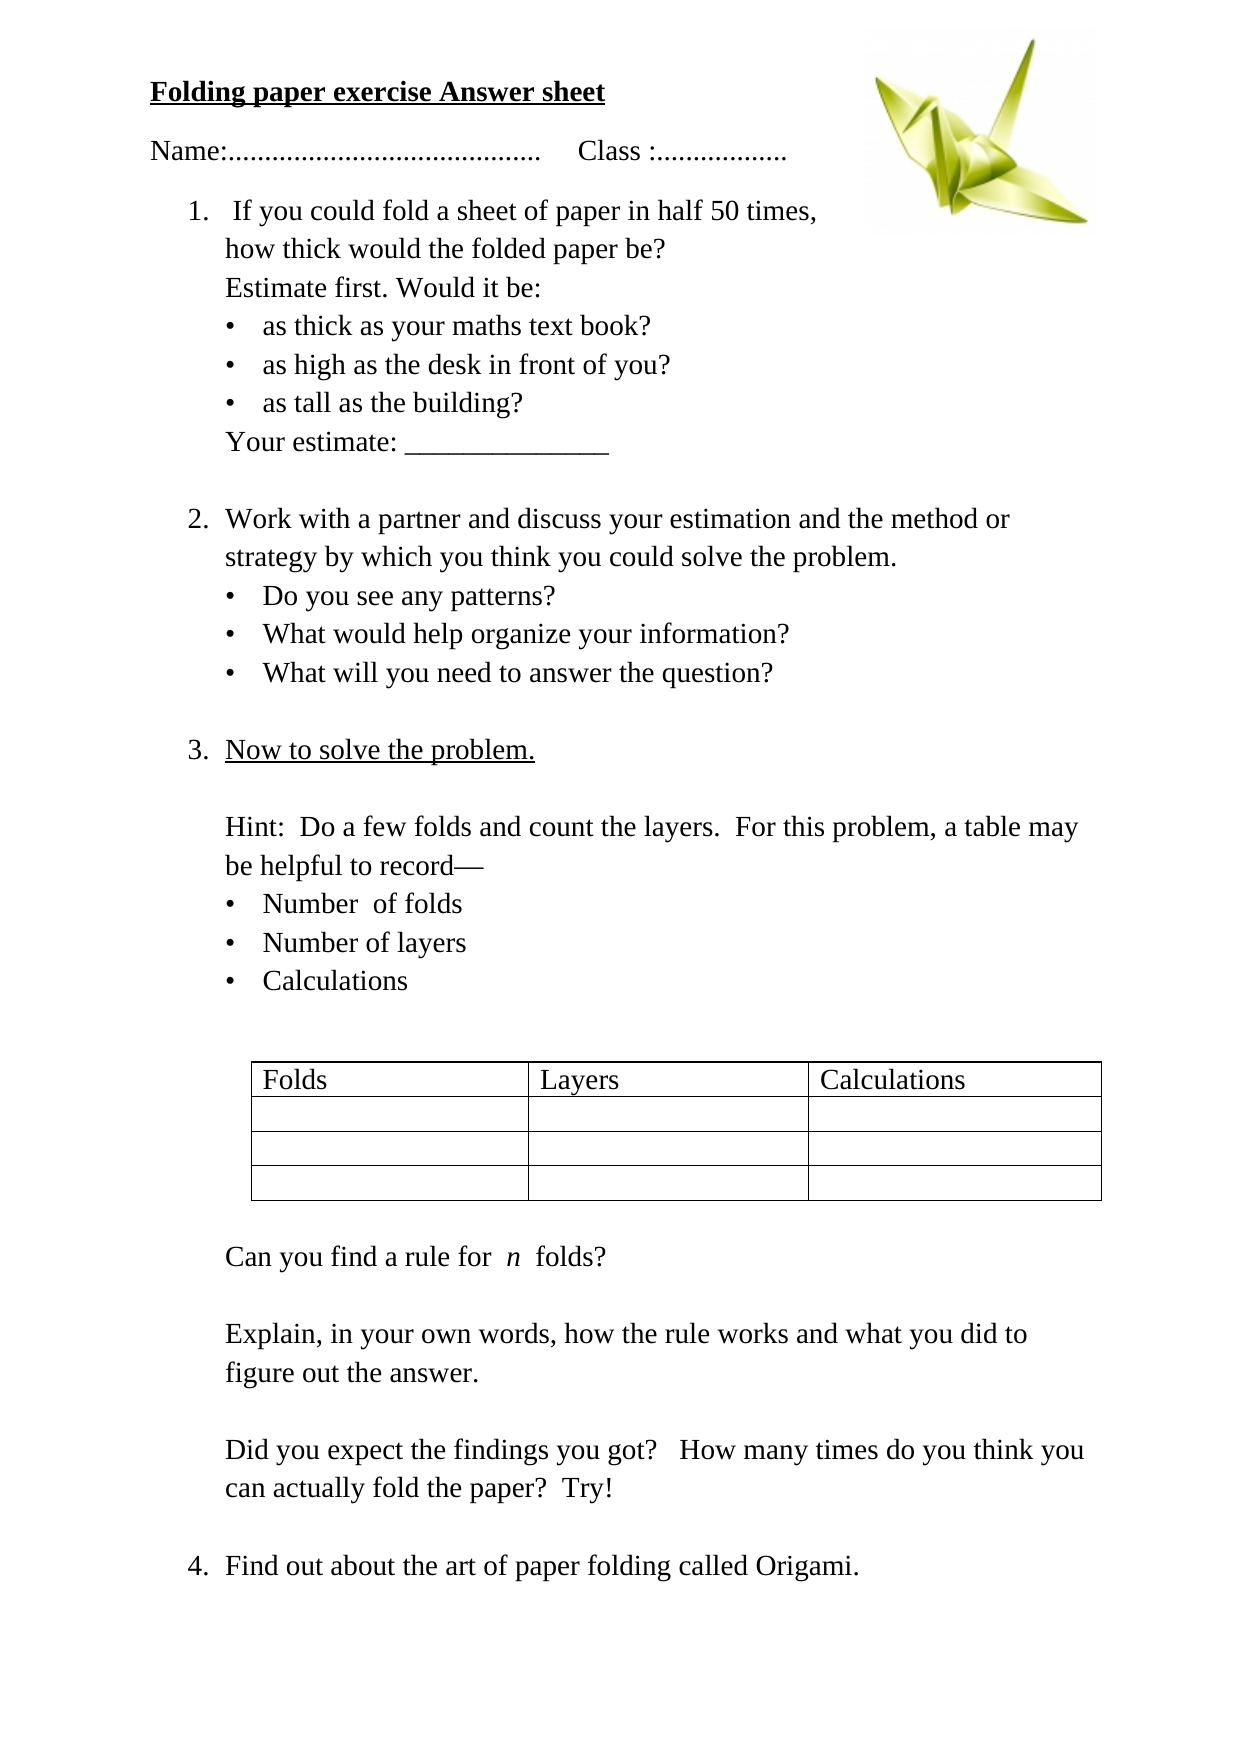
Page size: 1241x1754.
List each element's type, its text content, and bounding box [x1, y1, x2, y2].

list Now to solve the problem. Hint: Do a few folds and count the layers. For this problem, a table may be helpful to record— [187, 732, 1090, 881]
list Do you see any patterns? [225, 578, 1090, 612]
table_cell [529, 1097, 808, 1131]
table_cell [809, 1166, 1101, 1200]
text Name:........................................... Class :.................. [150, 133, 862, 167]
list Your estimate: ______________ [225, 424, 1090, 457]
table_cell [809, 1132, 1101, 1165]
table_header Layers [529, 1063, 808, 1096]
table_cell [529, 1166, 808, 1200]
list as high as the desk in front of you? [225, 347, 1090, 380]
list Number of folds [225, 886, 1090, 920]
list Find out about the art of paper folding called Origami. [187, 1548, 1090, 1581]
table_cell [809, 1097, 1101, 1131]
list Can you find a rule for n folds? [225, 1239, 1090, 1273]
list What will you need to answer the question? [225, 655, 1090, 689]
table_cell [252, 1097, 528, 1131]
table_header Calculations [809, 1063, 1101, 1096]
list as thick as your maths text book? [225, 308, 1090, 342]
text Folding paper exercise Answer sheet [150, 74, 862, 107]
table_header Folds [252, 1063, 528, 1096]
list Estimate first. Would it be: [225, 270, 1090, 303]
list as tall as the building? [225, 385, 1090, 419]
list Work with a partner and discuss your estimation and the method or strategy by which you think you could solve the problem. [187, 501, 1090, 573]
list Calculations [225, 963, 1090, 997]
table_cell [529, 1132, 808, 1165]
table_cell [252, 1132, 528, 1165]
list Number of layers [225, 925, 1090, 958]
list Explain, in your own words, how the rule works and what you did to figure out the answer. Did you expect the findings you got? How many times do you think you can actually fold the paper? Try! [225, 1316, 1090, 1504]
list If you could fold a sheet of paper in half 50 times, how thick would the folded paper be? [187, 193, 1090, 265]
picture [862, 28, 1097, 236]
list What would help organize your information? [225, 617, 1090, 650]
table_cell [252, 1166, 528, 1200]
